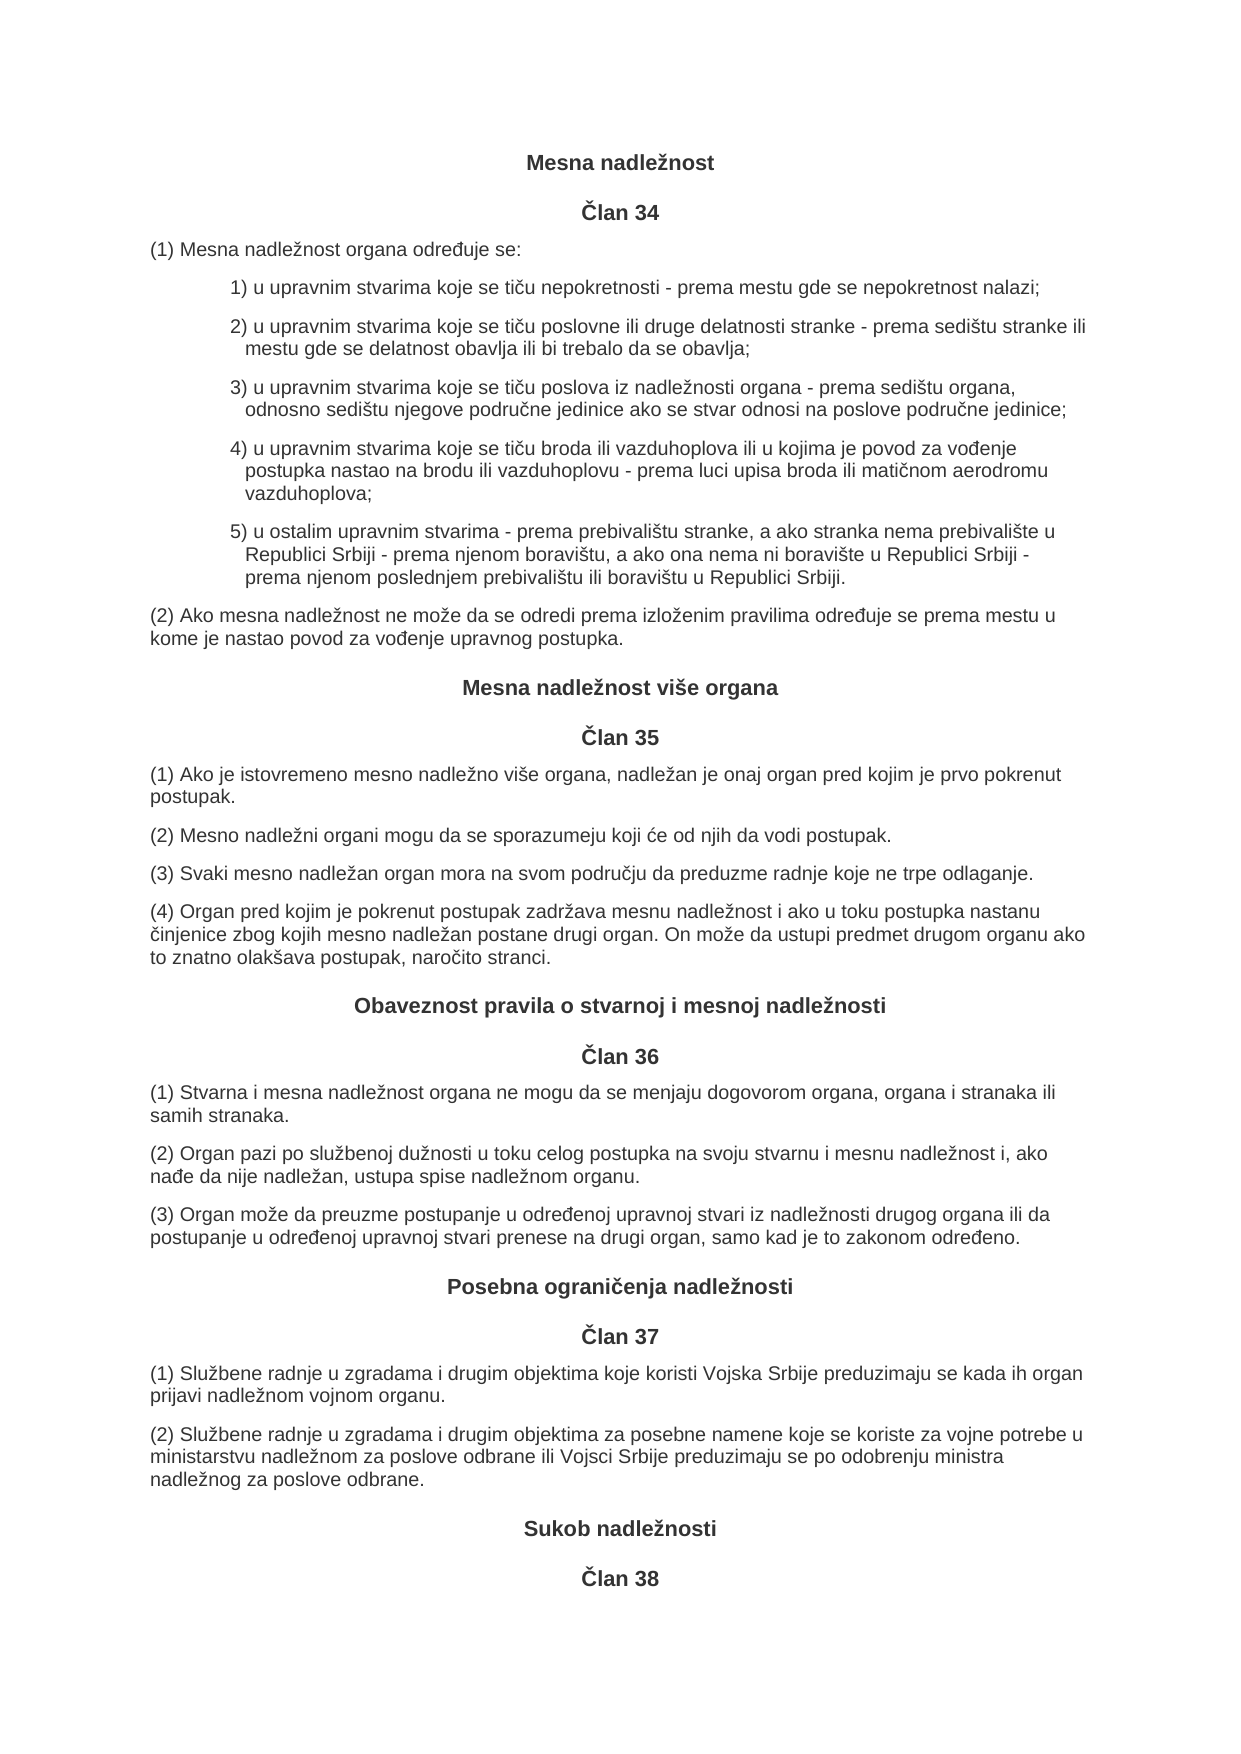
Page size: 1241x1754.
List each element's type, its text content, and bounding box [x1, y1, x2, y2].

text 1) u upravnim stvarima koje se tiču nepokretnosti - prema mestu gde se nepokretnost nalazi; [230, 276, 1090, 299]
text Član 34 [150, 200, 1090, 225]
text Mesna nadležnost više organa [150, 674, 1090, 700]
text (2) Službene radnje u zgradama i drugim objektima za posebne namene koje se koriste za vojne potrebe u ministarstvu nadležnom za poslove odbrane ili Vojsci Srbije preduzimaju se po odobrenju ministra nadležnog za poslove odbrane. [150, 1423, 1090, 1491]
text 4) u upravnim stvarima koje se tiču broda ili vazduhoplova ili u kojima je povod za vođenje postupka nastao na brodu ili vazduhoplovu - prema luci upisa broda ili matičnom aerodromu vazduhoplova; [230, 437, 1090, 505]
text 3) u upravnim stvarima koje se tiču poslova iz nadležnosti organa - prema sedištu organa, odnosno sedištu njegove područne jedinice ako se stvar odnosi na poslove područne jedinice; [230, 376, 1090, 421]
text (1) Stvarna i mesna nadležnost organa ne mogu da se menjaju dogovorom organa, organa i stranaka ili samih stranaka. [150, 1081, 1090, 1127]
text Posebna ograničenja nadležnosti [150, 1274, 1090, 1299]
text (1) Ako je istovremeno mesno nadležno više organa, nadležan je onaj organ pred kojim je prvo pokrenut postupak. [150, 762, 1090, 808]
text Sukob nadležnosti [150, 1516, 1090, 1541]
text (3) Svaki mesno nadležan organ mora na svom području da preduzme radnje koje ne trpe odlaganje. [150, 862, 1090, 884]
text Član 36 [150, 1043, 1090, 1069]
text (1) Službene radnje u zgradama i drugim objektima koje koristi Vojska Srbije preduzimaju se kada ih organ prijavi nadležnom vojnom organu. [150, 1362, 1090, 1407]
text Član 37 [150, 1324, 1090, 1349]
text Član 35 [150, 725, 1090, 750]
text (2) Mesno nadležni organi mogu da se sporazumeju koji će od njih da vodi postupak. [150, 823, 1090, 846]
text 2) u upravnim stvarima koje se tiču poslovne ili druge delatnosti stranke - prema sedištu stranke ili mestu gde se delatnost obavlja ili bi trebalo da se obavlja; [230, 314, 1090, 360]
text (2) Ako mesna nadležnost ne može da se odredi prema izloženim pravilima određuje se prema mestu u kome je nastao povod za vođenje upravnog postupka. [150, 604, 1090, 649]
text Mesna nadležnost [150, 150, 1090, 175]
text (4) Organ pred kojim je pokrenut postupak zadržava mesnu nadležnost i ako u toku postupka nastanu činjenice zbog kojih mesno nadležan postane drugi organ. On može da ustupi predmet drugom organu ako to znatno olakšava postupak, naročito stranci. [150, 900, 1090, 968]
text (1) Mesna nadležnost organa određuje se: [150, 238, 1090, 261]
text (3) Organ može da preuzme postupanje u određenoj upravnoj stvari iz nadležnosti drugog organa ili da postupanje u određenoj upravnoj stvari prenese na drugi organ, samo kad je to zakonom određeno. [150, 1203, 1090, 1249]
text 5) u ostalim upravnim stvarima - prema prebivalištu stranke, a ako stranka nema prebivalište u Republici Srbiji - prema njenom boravištu, a ako ona nema ni boravište u Republici Srbiji - prema njenom poslednjem prebivalištu ili boravištu u Republici Srbiji. [230, 520, 1090, 588]
text Član 38 [150, 1566, 1090, 1591]
text (2) Organ pazi po službenoj dužnosti u toku celog postupka na svoju stvarnu i mesnu nadležnost i, ako nađe da nije nadležan, ustupa spise nadležnom organu. [150, 1142, 1090, 1188]
text Obaveznost pravila o stvarnoj i mesnoj nadležnosti [150, 993, 1090, 1018]
